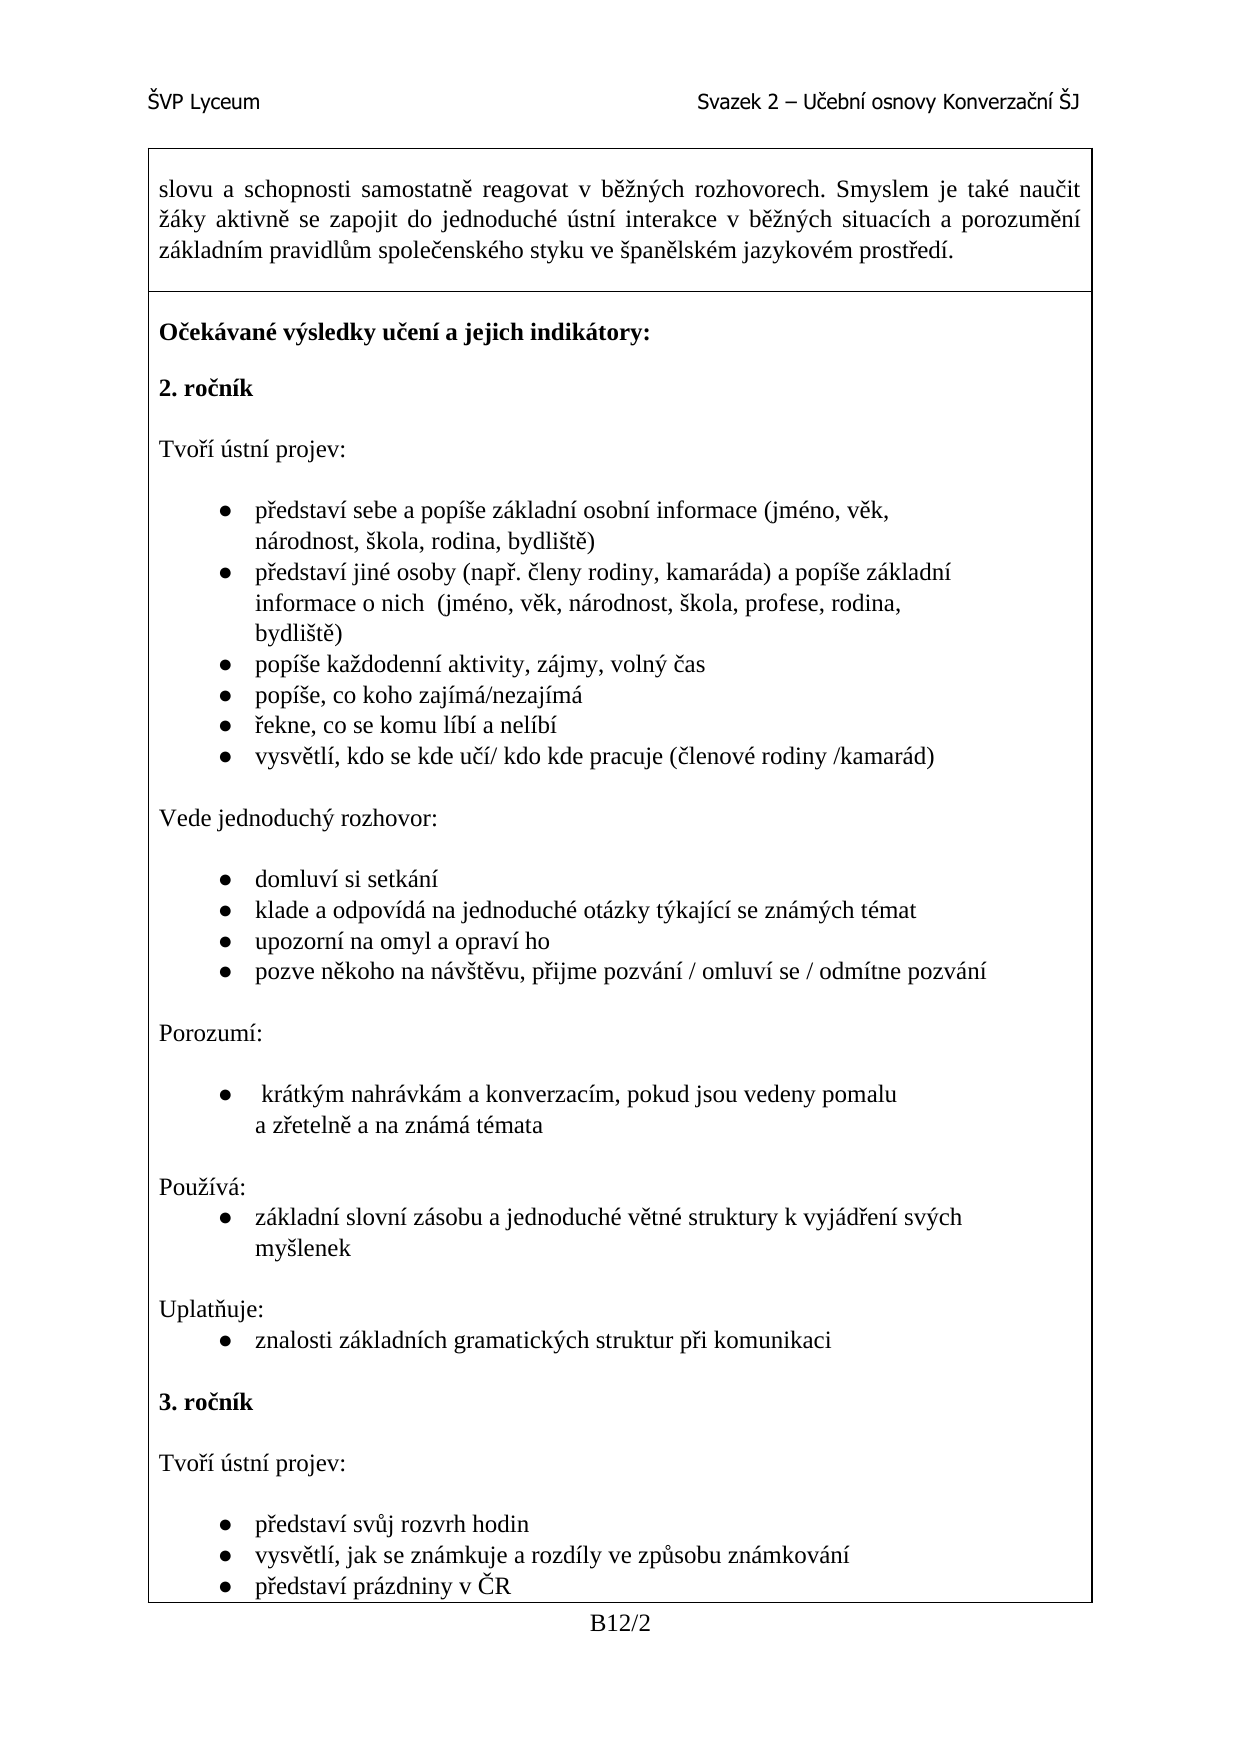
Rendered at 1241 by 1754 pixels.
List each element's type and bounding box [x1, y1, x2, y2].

table_cell [149, 149, 1091, 291]
table_cell [149, 292, 1091, 1602]
